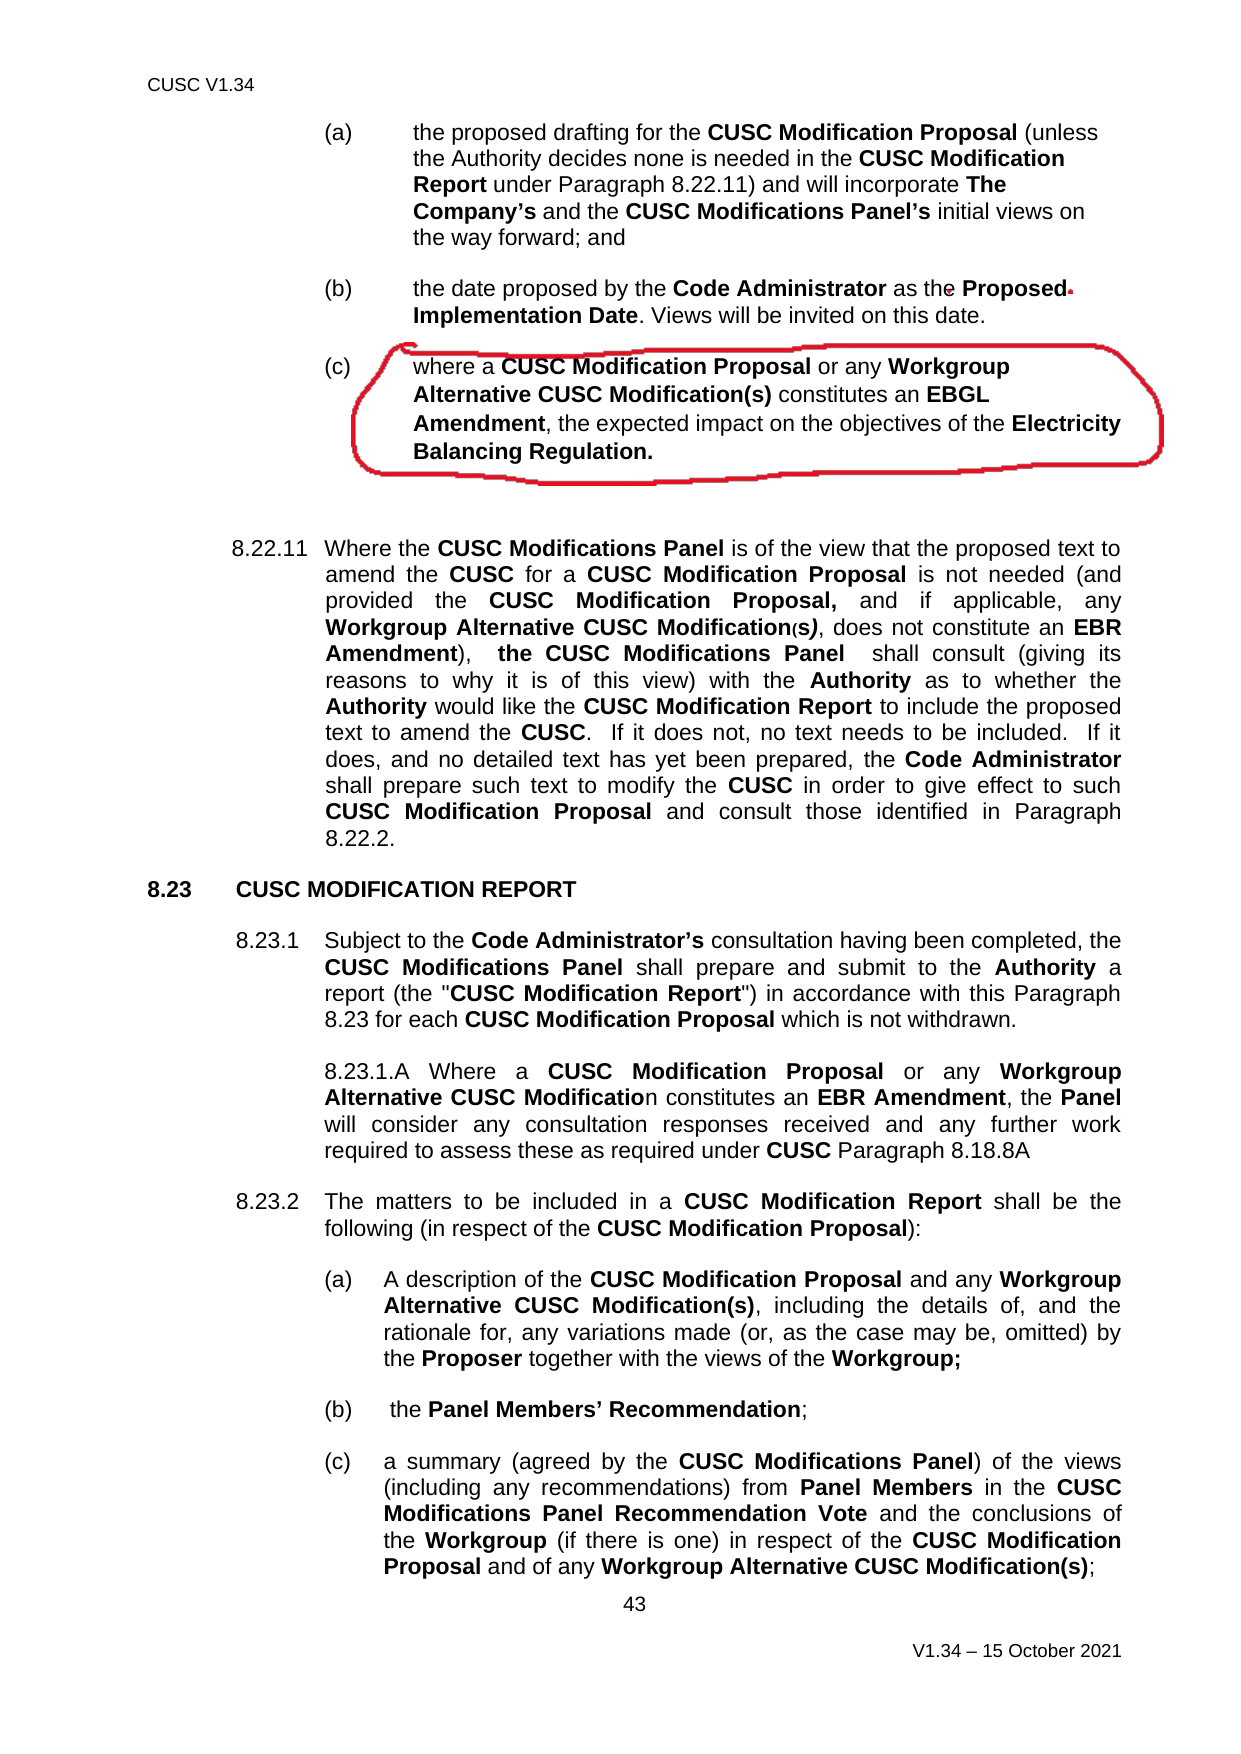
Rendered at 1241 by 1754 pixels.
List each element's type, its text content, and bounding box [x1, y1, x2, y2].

picture [947, 289, 1073, 294]
subtitle the proposed drafting for the CUSC Modification Proposal (unless the Authority decides none is needed in the CUSC Modification Report under Paragraph 8.22.11) and will incorporate The Company’s and the CUSC Modifications Panel’s initial views on the way forward; and [324, 118, 1122, 250]
subtitle Where the CUSC Modifications Panel is of the view that the proposed text to amend the CUSC for a CUSC Modification Proposal is not needed (and provided the CUSC Modification Proposal, and if applicable, any Workgroup Alternative CUSC Modification(s), does not constitute an EBR Amendment), the CUSC Modifications Panel shall consult (giving its reasons to why it is of this view) with the Authority as to whether the Authority would like the CUSC Modification Report to include the proposed text to amend the CUSC. If it does not, no text needs to be included. If it does, and no detailed text has yet been prepared, the Code Administrator shall prepare such text to modify the CUSC in order to give effect to such CUSC Modification Proposal and consult those identified in Paragraph 8.22.2. [231, 535, 1122, 851]
subtitle Subject to the Code Administrator’s consultation having been completed, the CUSC Modifications Panel shall prepare and submit to the Authority a report (the "CUSC Modification Report") in accordance with this Paragraph 8.23 for each CUSC Modification Proposal which is not withdrawn. [236, 927, 1122, 1033]
subtitle A description of the CUSC Modification Proposal and any Workgroup Alternative CUSC Modification(s), including the details of, and the rationale for, any variations made (or, as the case may be, omitted) by the Proposer together with the views of the Workgroup; [324, 1266, 1122, 1371]
subtitle a summary (agreed by the CUSC Modifications Panel) of the views (including any recommendations) from Panel Members in the CUSC Modifications Panel Recommendation Vote and the conclusions of the Workgroup (if there is one) in respect of the CUSC Modification Proposal and of any Workgroup Alternative CUSC Modification(s); [324, 1448, 1122, 1579]
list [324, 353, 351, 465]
subtitle The matters to be included in a CUSC Modification Report shall be the following (in respect of the CUSC Modification Proposal): [236, 1188, 1122, 1241]
subtitle the Panel Members’ Recommendation; [324, 1396, 1122, 1423]
picture [351, 342, 1164, 486]
subtitle CUSC MODIFICATION REPORT [147, 876, 1122, 902]
subtitle 8.23.1.A Where a CUSC Modification Proposal or any Workgroup Alternative CUSC Modification constitutes an EBR Amendment, the Panel will consider any consultation responses received and any further work required to assess these as required under CUSC Paragraph 8.18.8A [324, 1058, 1122, 1163]
subtitle the date proposed by the Code Administrator as the Proposed Implementation Date. Views will be invited on this date. [324, 275, 1122, 328]
